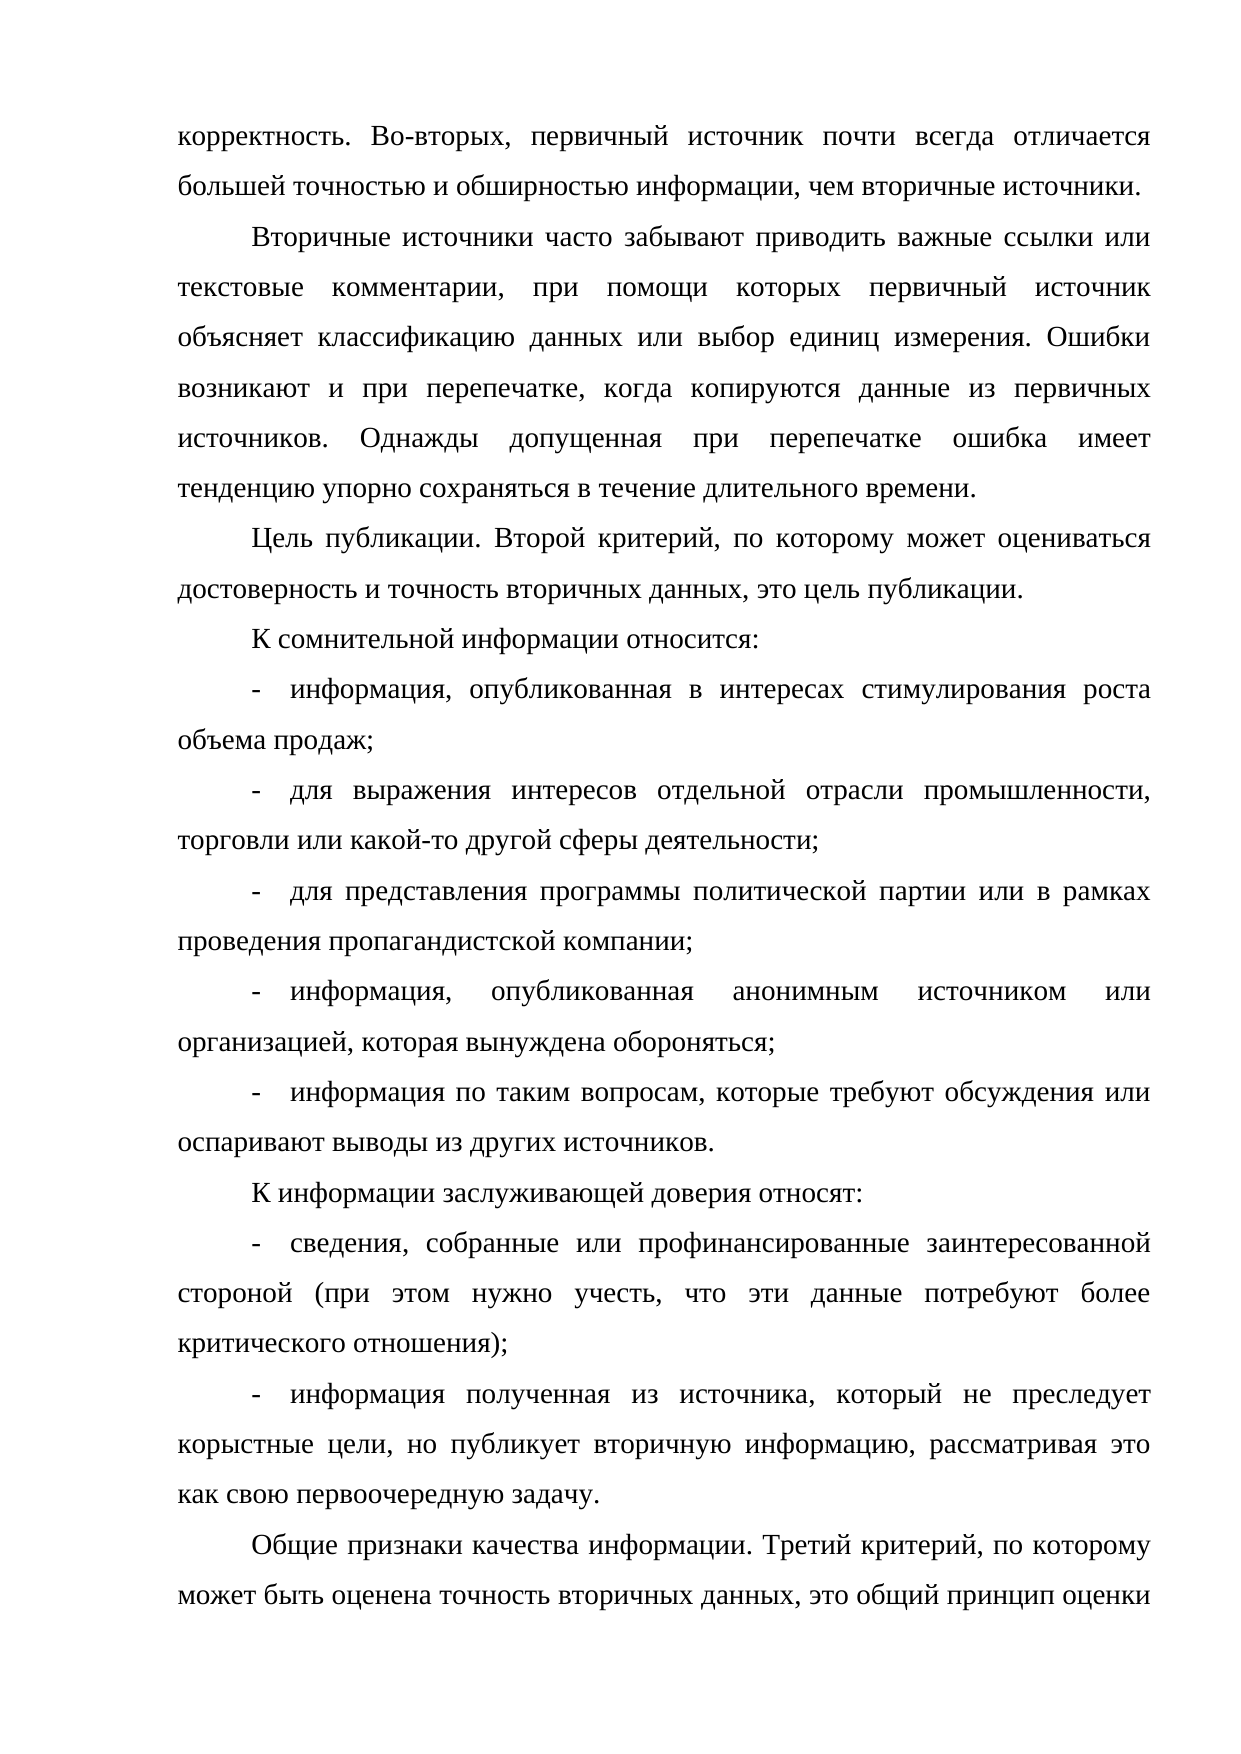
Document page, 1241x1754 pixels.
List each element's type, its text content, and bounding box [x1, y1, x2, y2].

list информация полученная из источника, который не преследует корыстные цели, но публикует вторичную информацию, рассматривая это как свою первоочередную задачу. [177, 1376, 1152, 1510]
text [177, 1527, 1152, 1611]
list информация, опубликованная анонимным источником или организацией, которая вынуждена обороняться; [177, 973, 1152, 1057]
list для выражения интересов отдельной отрасли промышленности, торговли или какой-то другой сферы деятельности; [177, 772, 1152, 856]
list информация, опубликованная в интересах стимулирования роста объема продаж; [177, 672, 1152, 755]
text К сомнительной информации относится: [177, 621, 1152, 655]
list информация по таким вопросам, которые требуют обсуждения или оспаривают выводы из других источников. [177, 1074, 1152, 1158]
text К информации заслуживающей доверия относят: [177, 1175, 1152, 1208]
text Цель публикации. Второй критерий, по которому может оцениваться достоверность и точность вторичных данных, это цель публикации. [177, 521, 1152, 604]
text Вторичные источники часто забывают приводить важные ссылки или текстовые комментарии, при помощи которых первичный источник объясняет классификацию данных или выбор единиц измерения. Ошибки возникают и при перепечатке, когда копируются данные из первичных источников. Однажды допущенная при перепечатке ошибка имеет тенденцию упорно сохраняться в течение длительного времени. [177, 219, 1152, 504]
list для представления программы политической партии или в рамках проведения пропагандистской компании; [177, 873, 1152, 957]
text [177, 118, 1152, 202]
list сведения, собранные или профинансированные заинтересованной стороной (при этом нужно учесть, что эти данные потребуют более критического отношения); [177, 1225, 1152, 1359]
